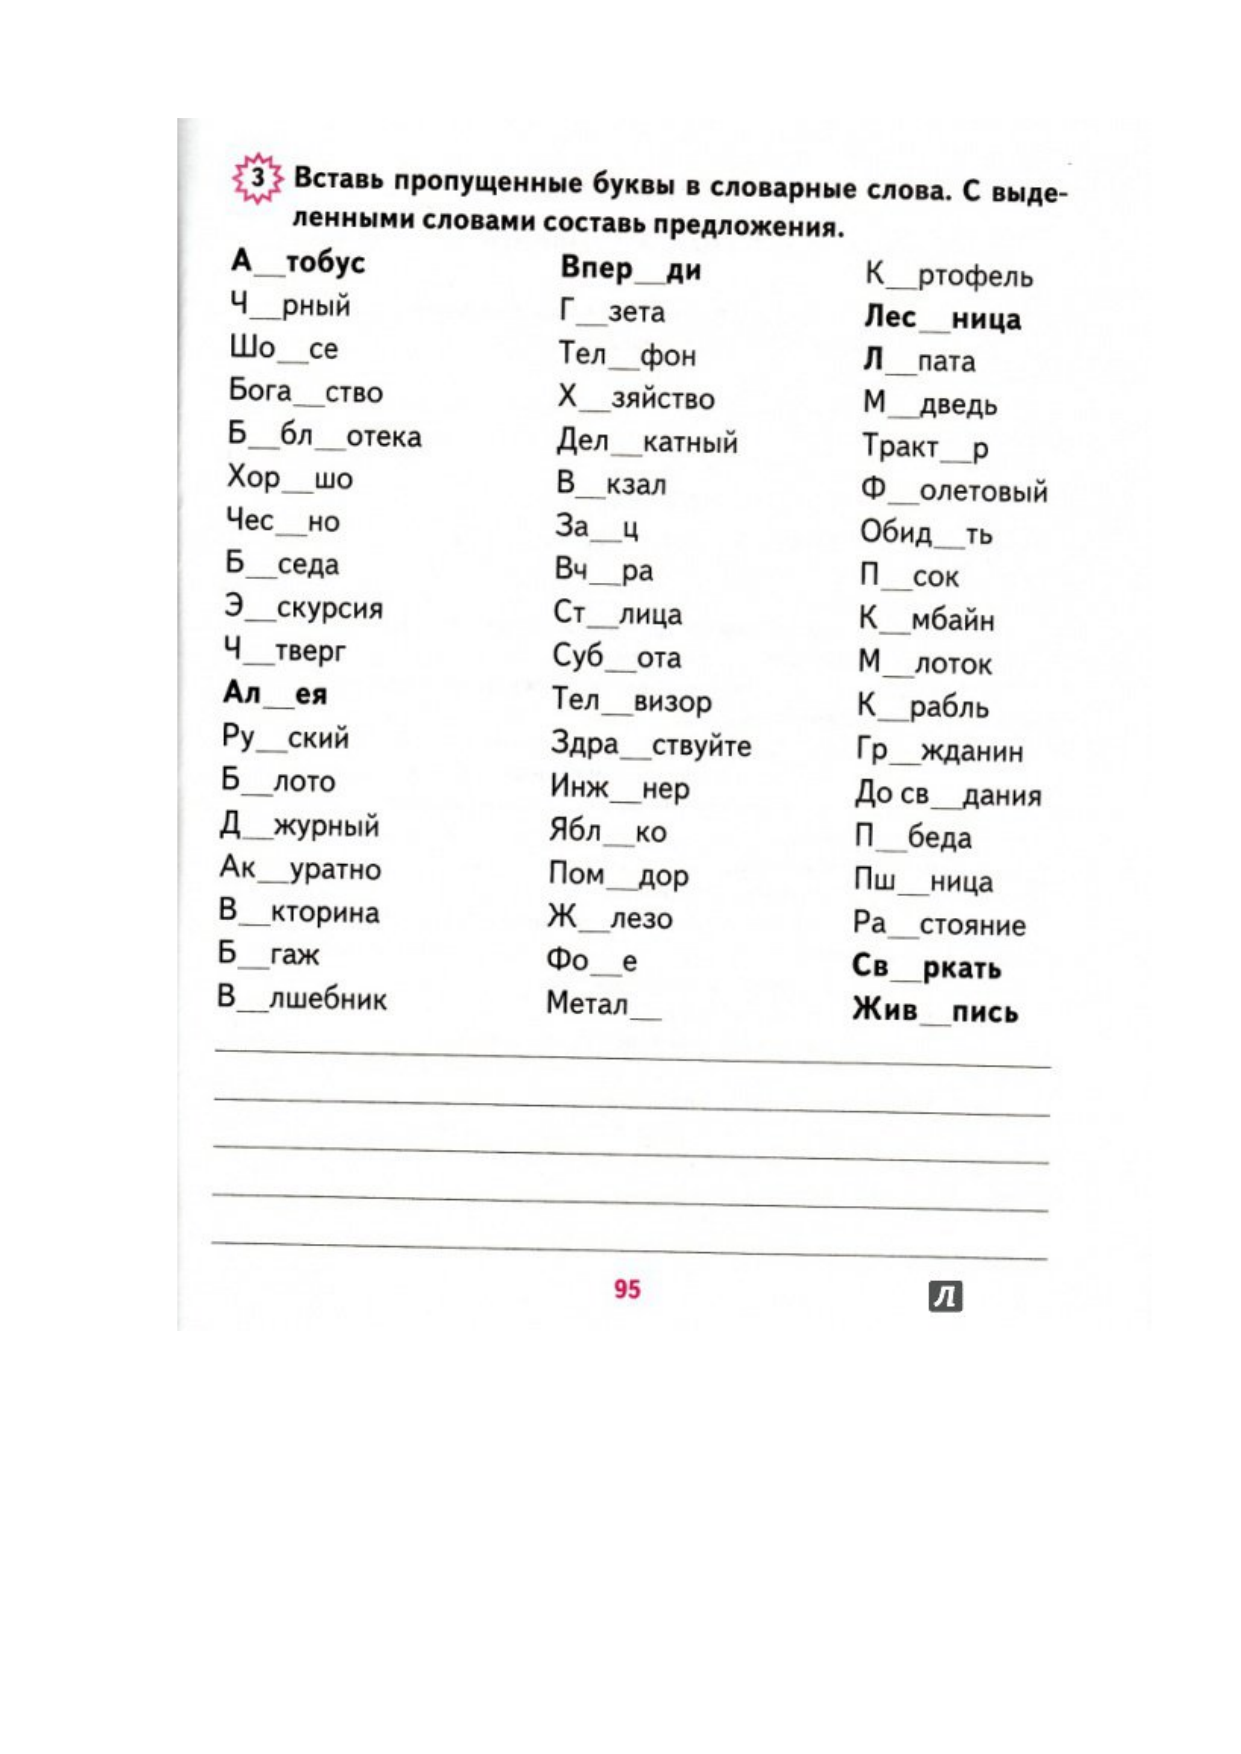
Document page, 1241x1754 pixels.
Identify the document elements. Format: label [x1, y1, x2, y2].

picture [177, 118, 1152, 1331]
